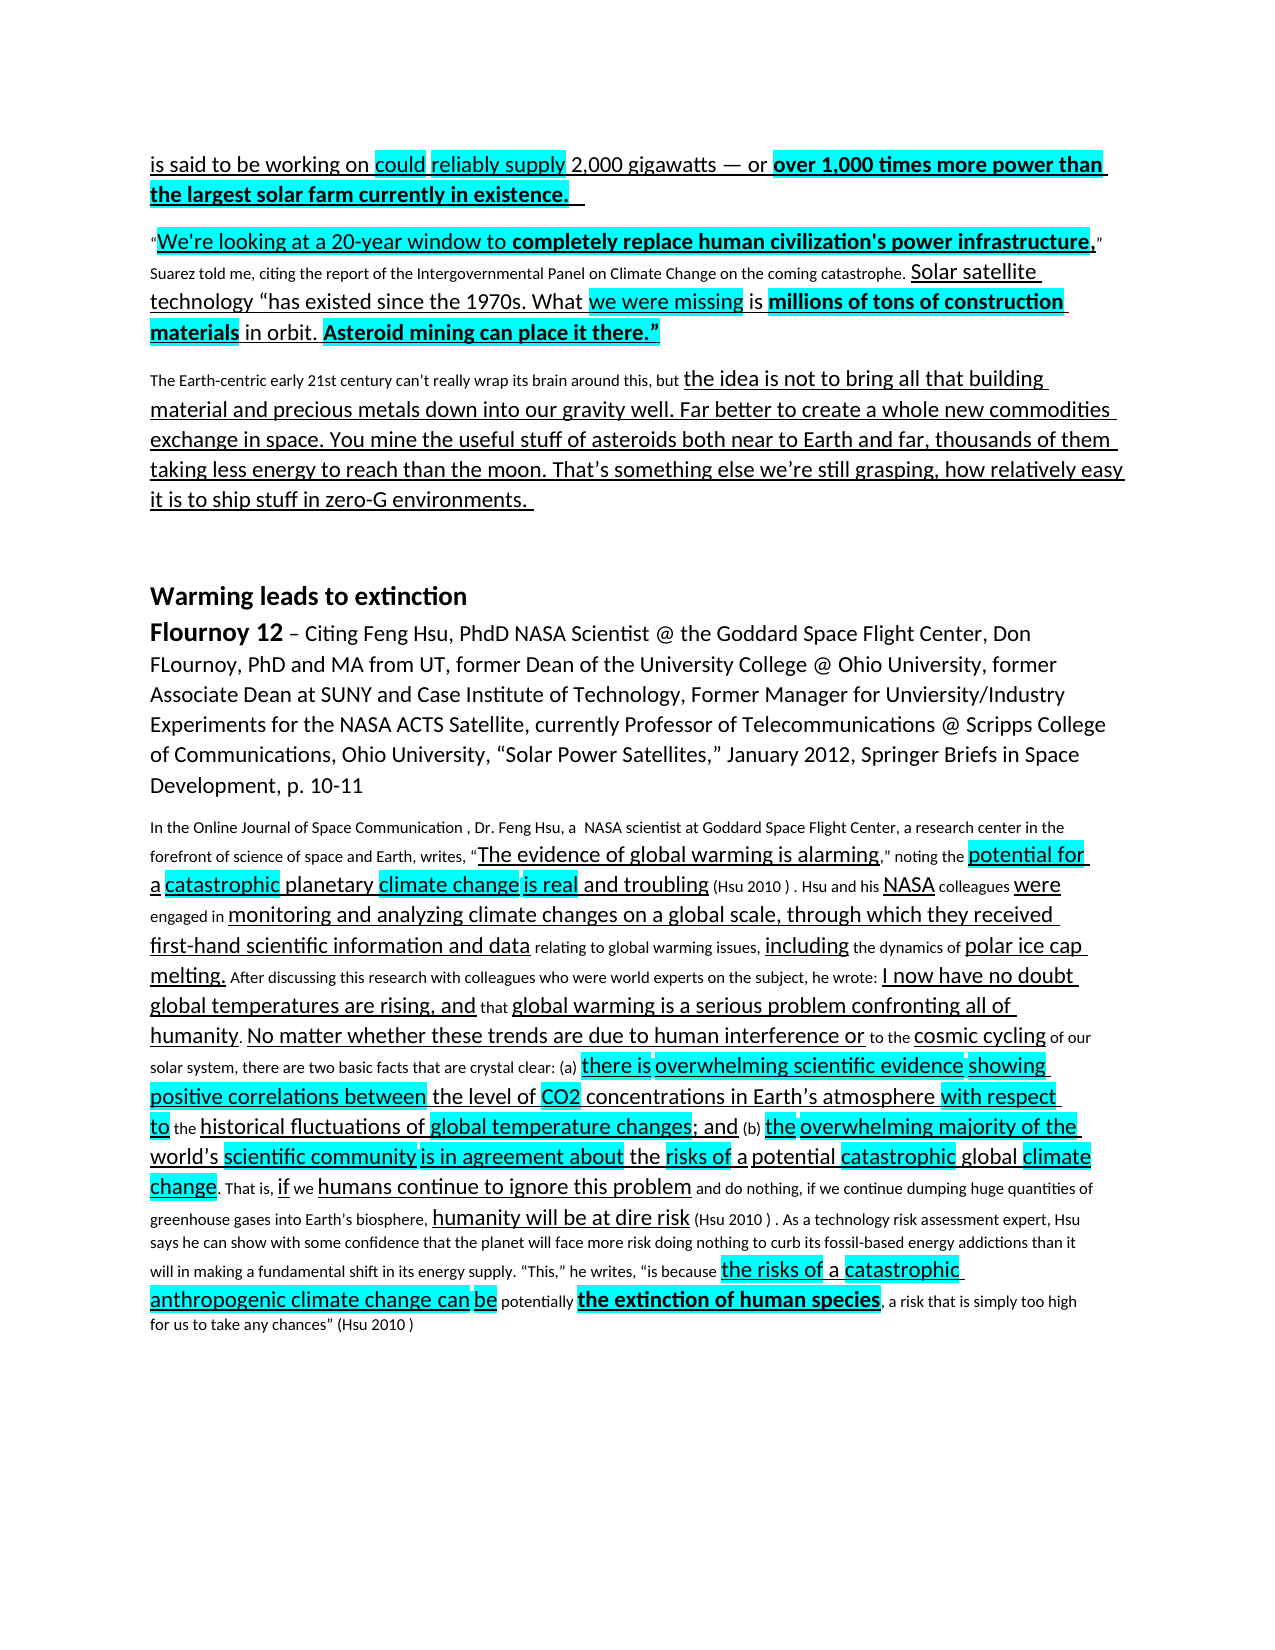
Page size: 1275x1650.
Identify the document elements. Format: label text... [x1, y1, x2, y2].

text The Earth-centric early 21st century can’t really wrap its brain around this, but the idea is not to bring all that building material and precious metals down into our gravity well. Far better to create a whole new commodities exchange in space. You mine the useful stuff of asteroids both near to Earth and far, thousands of them taking less energy to reach than the moon. That’s something else we’re still grasping, how relatively easy it is to ship stuff in zero-G environments. [150, 481, 1125, 513]
subtitle Warming leads to extinction [150, 579, 1125, 612]
text “We're looking at a 20-year window to completely replace human civilization's power infrastructure,” Suarez told me, citing the report of the Intergovernmental Panel on Climate Change on the coming catastrophe. Solar satellite technology “has existed since the 1970s. What we were missing is millions of tons of construction materials in orbit. Asteroid mining can place it there.” [150, 227, 1125, 346]
text The Earth-centric early 21st century can’t really wrap its brain around this, but the idea is not to bring all that building material and precious metals down into our gravity well. Far better to create a whole new commodities exchange in space. You mine the useful stuff of asteroids both near to Earth and far, thousands of them taking less energy to reach than the moon. That’s something else we’re still grasping, how relatively easy it is to ship stuff in zero-G environments. [150, 364, 1125, 479]
text Flournoy 12 – Citing Feng Hsu, PhdD NASA Scientist @ the Goddard Space Flight Center, Don FLournoy, PhD and MA from UT, former Dean of the University College @ Ohio University, former Associate Dean at SUNY and Case Institute of Technology, Former Manager for Unviersity/Industry Experiments for the NASA ACTS Satellite, currently Professor of Telecommunications @ Scripps College of Communications, Ohio University, “Solar Power Satellites,” January 2012, Springer Briefs in Space Development, p. 10-11 [150, 615, 1125, 799]
text In the Online Journal of Space Communication , Dr. Feng Hsu, a NASA scientist at Goddard Space Flight Center, a research center in the forefront of science of space and Earth, writes, “The evidence of global warming is alarming,” noting the potential for a catastrophic planetary climate change is real and troubling (Hsu 2010 ) . Hsu and his NASA colleagues were engaged in monitoring and analyzing climate changes on a global scale, through which they received first-hand scientific information and data relating to global warming issues, including the dynamics of polar ice cap melting. After discussing this research with colleagues who were world experts on the subject, he wrote: I now have no doubt global temperatures are rising, and that global warming is a serious problem confronting all of humanity. No matter whether these trends are due to human interference or to the cosmic cycling of our solar system, there are two basic facts that are crystal clear: (a) there is overwhelming scientific evidence showing positive correlations between the level of CO2 concentrations in Earth’s atmosphere with respect to the historical fluctuations of global temperature changes; and (b) the overwhelming majority of the world’s scientific community is in agreement about the risks of a potential catastrophic global climate change. That is, if we humans continue to ignore this problem and do nothing, if we continue dumping huge quantities of greenhouse gases into Earth’s biosphere, humanity will be at dire risk (Hsu 2010 ) . As a technology risk assessment expert, Hsu says he can show with some confidence that the planet will face more risk doing nothing to curb its fossil-based energy addictions than it will in making a fundamental shift in its energy supply. “This,” he writes, “is because the risks of a catastrophic anthropogenic climate change can be potentially the extinction of human species, a risk that is simply too high for us to take any chances” (Hsu 2010 ) [150, 818, 1095, 1335]
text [150, 150, 1125, 208]
